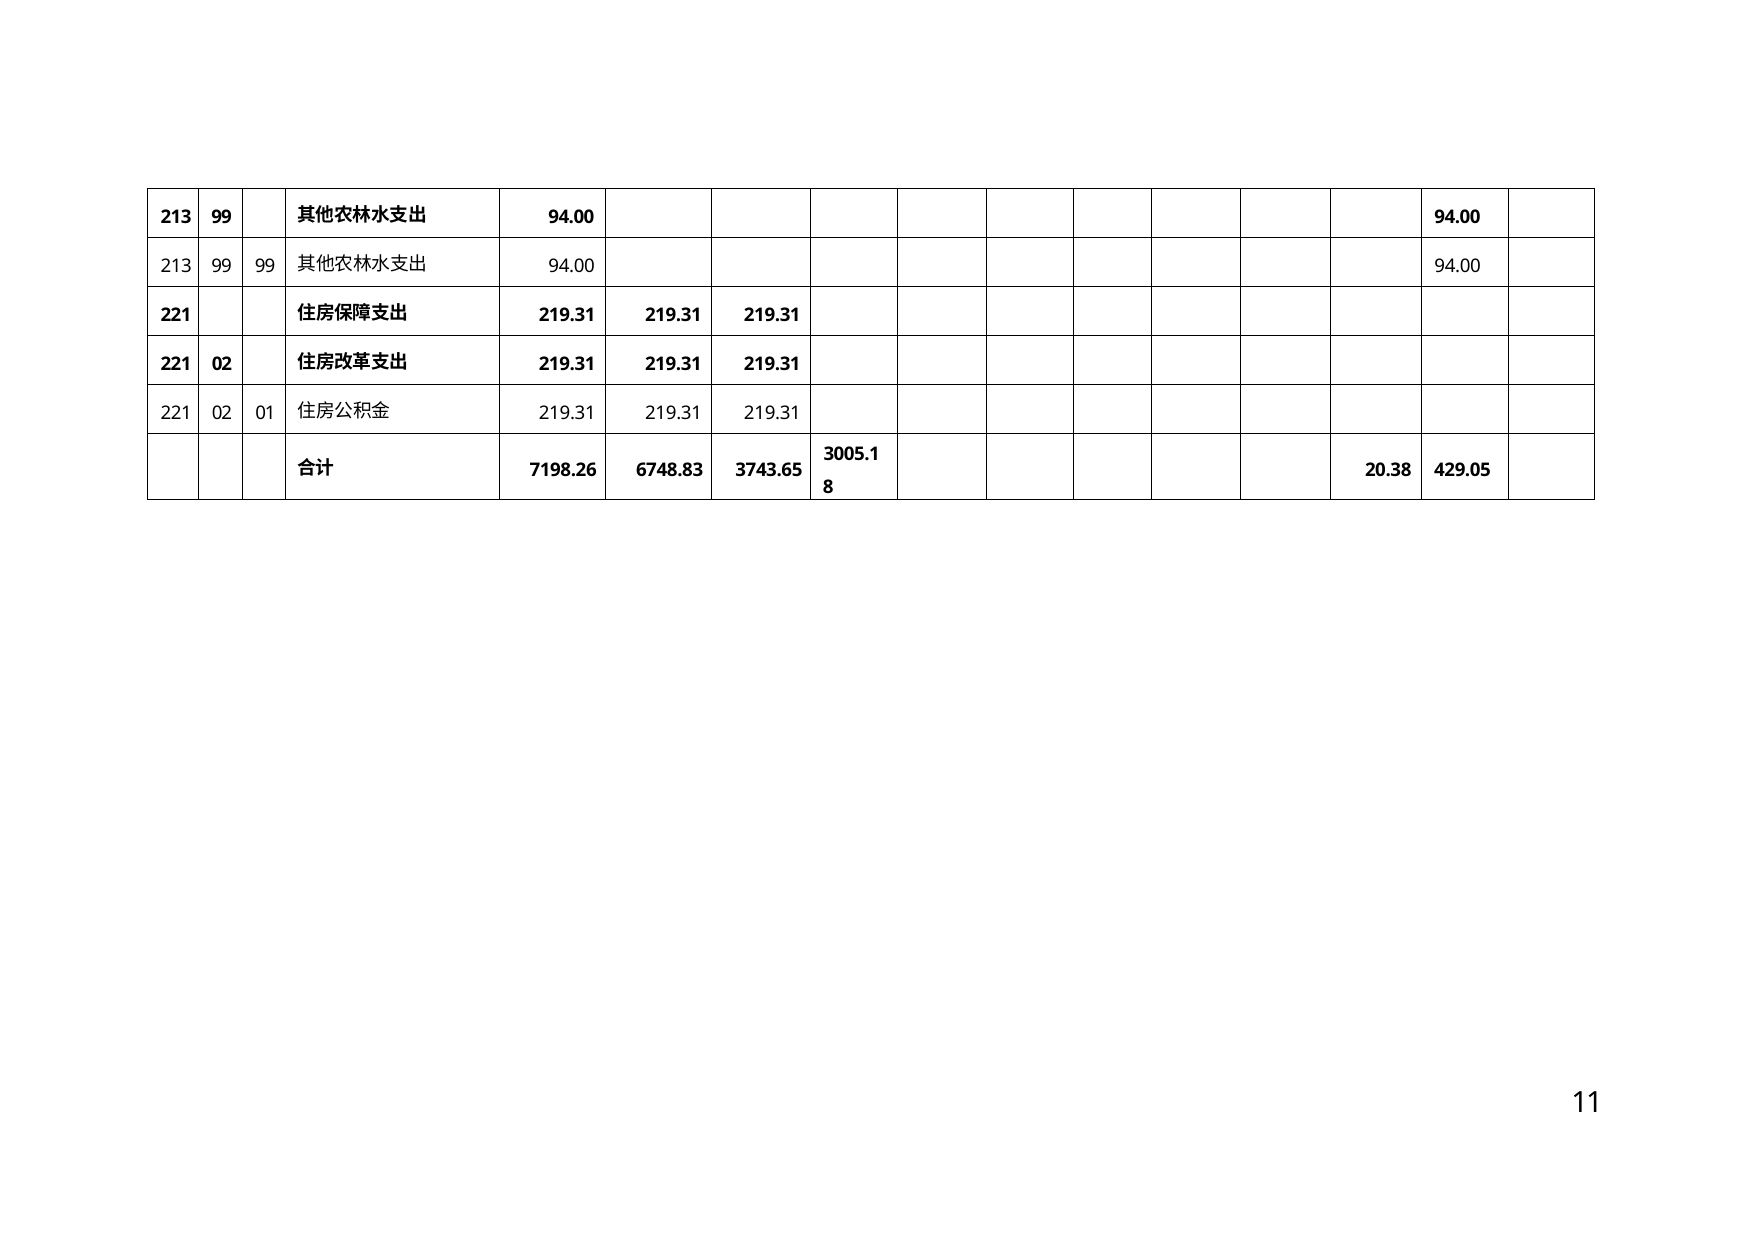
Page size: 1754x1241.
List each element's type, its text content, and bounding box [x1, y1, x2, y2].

table_header [987, 189, 1073, 237]
table_cell [987, 287, 1073, 335]
table_cell 219.31 [500, 385, 605, 432]
table_cell 219.31 [712, 385, 810, 432]
table_header [243, 189, 285, 237]
table_cell 住房改革支出 [286, 336, 499, 383]
table_cell 01 [243, 385, 285, 432]
table_cell [1074, 385, 1151, 432]
table_cell [811, 336, 897, 383]
table_cell [1422, 336, 1508, 383]
table_cell 其他农林水支出 [286, 238, 499, 286]
table_cell [1509, 336, 1594, 383]
table_cell 99 [199, 238, 242, 286]
table_cell [1152, 238, 1240, 286]
table_cell [1074, 238, 1151, 286]
table_header 94.00 [500, 189, 605, 237]
table_cell 20.38 [1331, 434, 1421, 499]
table_cell 7198.26 [500, 434, 605, 499]
table_header [898, 189, 986, 237]
table_cell [1509, 238, 1594, 286]
table_cell 合计 [286, 434, 499, 499]
table_cell [1331, 336, 1421, 383]
table_cell [1331, 238, 1421, 286]
table_cell [987, 238, 1073, 286]
table_header [1241, 189, 1330, 237]
table_cell 99 [243, 238, 285, 286]
table_cell 3743.65 [712, 434, 810, 499]
table_cell [811, 385, 897, 432]
table_cell 94.00 [500, 238, 605, 286]
table_cell [898, 336, 986, 383]
table_header [811, 189, 897, 237]
table_header [606, 189, 711, 237]
table_cell [1152, 434, 1240, 499]
table_cell [898, 385, 986, 432]
table_header 94.00 [1422, 189, 1508, 237]
table_cell 219.31 [606, 385, 711, 432]
table_cell [243, 287, 285, 335]
table_cell [712, 238, 810, 286]
table_cell 6748.83 [606, 434, 711, 499]
table_cell 221 [148, 385, 198, 432]
table_cell 219.31 [500, 287, 605, 335]
table_header 其他农林水支出 [286, 189, 499, 237]
table_cell 219.31 [712, 336, 810, 383]
table_cell [1509, 434, 1594, 499]
table_cell 219.31 [606, 287, 711, 335]
table_header [1074, 189, 1151, 237]
table_cell [811, 287, 897, 335]
table_cell [1152, 336, 1240, 383]
table_cell 住房保障支出 [286, 287, 499, 335]
table_cell 3005.1 8 [811, 434, 897, 499]
table_cell [987, 385, 1073, 432]
table_cell [1331, 287, 1421, 335]
table_cell [898, 434, 986, 499]
table_cell [199, 434, 242, 499]
table_cell [148, 434, 198, 499]
table_cell [1509, 385, 1594, 432]
table_cell [1074, 336, 1151, 383]
table_header 99 [199, 189, 242, 237]
table_cell 221 [148, 336, 198, 383]
table_cell 住房公积金 [286, 385, 499, 432]
table_cell [987, 434, 1073, 499]
table_cell 429.05 [1422, 434, 1508, 499]
table_cell [1241, 287, 1330, 335]
table_cell 221 [148, 287, 198, 335]
table_header 213 [148, 189, 198, 237]
table_cell [1509, 287, 1594, 335]
table_cell [199, 287, 242, 335]
table_cell [1241, 385, 1330, 432]
table_cell 94.00 [1422, 238, 1508, 286]
table_cell [1152, 385, 1240, 432]
table_cell [811, 238, 897, 286]
table_cell [1241, 336, 1330, 383]
table_cell 219.31 [606, 336, 711, 383]
table_cell [243, 434, 285, 499]
table_cell [1241, 434, 1330, 499]
table_cell 213 [148, 238, 198, 286]
table_cell 219.31 [712, 287, 810, 335]
table_header [1152, 189, 1240, 237]
table_cell [1331, 385, 1421, 432]
table_cell [1152, 287, 1240, 335]
table_header [1331, 189, 1421, 237]
table_cell 02 [199, 385, 242, 432]
table_cell [1074, 434, 1151, 499]
table_header [712, 189, 810, 237]
table_cell 02 [199, 336, 242, 383]
table_cell [1241, 238, 1330, 286]
table_cell [898, 238, 986, 286]
table_cell [1422, 287, 1508, 335]
table_cell [1074, 287, 1151, 335]
table_cell [606, 238, 711, 286]
table_cell [1422, 385, 1508, 432]
table_cell [243, 336, 285, 383]
table_cell [987, 336, 1073, 383]
table_header [1509, 189, 1594, 237]
table_cell 219.31 [500, 336, 605, 383]
table_cell [898, 287, 986, 335]
